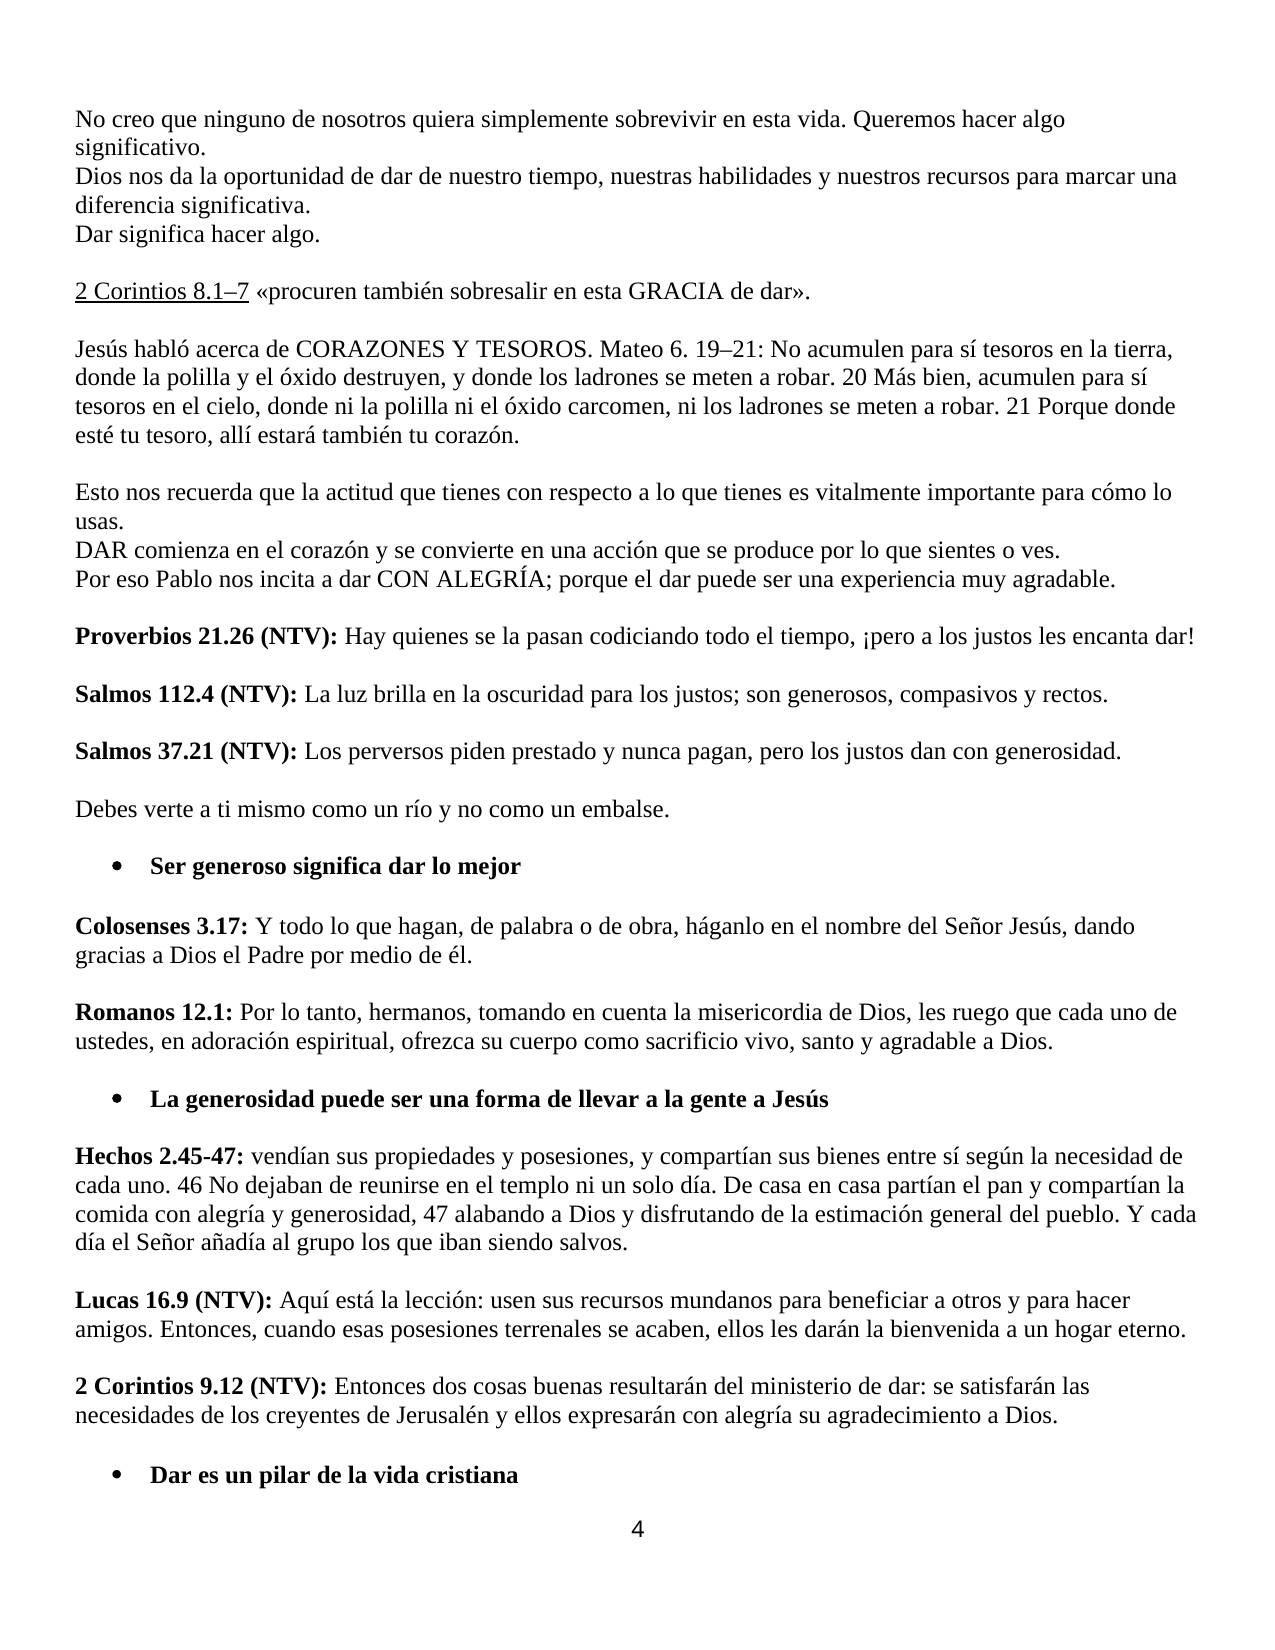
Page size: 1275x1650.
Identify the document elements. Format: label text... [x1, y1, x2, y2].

text Colosenses 3.17: Y todo lo que hagan, de palabra o de obra, háganlo en el nombre del Señor Jesús, dando gracias a Dios el Padre por medio de él. [75, 911, 1200, 969]
text 2 Corintios 8.1–7 «procuren también sobresalir en esta GRACIA de dar». [75, 276, 1200, 305]
list Ser generoso significa dar lo mejor [112, 851, 1200, 911]
text Dios nos da la oportunidad de dar de nuestro tiempo, nuestras habilidades y nuestros recursos para marcar una diferencia significativa. [75, 161, 1200, 219]
text No creo que ninguno de nosotros quiera simplemente sobrevivir en esta vida. Queremos hacer algo significativo. [75, 104, 1200, 161]
text Hechos 2.45-47: vendían sus propiedades y posesiones, y compartían sus bienes entre sí según la necesidad de cada uno. 46 No dejaban de reunirse en el templo ni un solo día. De casa en casa partían el pan y compartían la comida con alegría y generosidad, 47 alabando a Dios y disfrutando de la estimación general del pueblo. Y cada día el Señor añadía al grupo los que iban siendo salvos. [75, 1112, 1200, 1256]
text Lucas 16.9 (NTV): Aquí está la lección: usen sus recursos mundanos para beneficiar a otros y para hacer amigos. Entonces, cuando esas posesiones terrenales se acaben, ellos les darán la bienvenida a un hogar eterno. [75, 1256, 1200, 1342]
text Proverbios 21.26 (NTV): Hay quienes se la pasan codiciando todo el tiempo, ¡pero a los justos les encanta dar! [75, 621, 1200, 650]
text DAR comienza en el corazón y se convierte en una acción que se produce por lo que sientes o ves. [75, 535, 1200, 564]
list Dar es un pilar de la vida cristiana [112, 1460, 1200, 1489]
text Por eso Pablo nos incita a dar CON ALEGRÍA; porque el dar puede ser una experiencia muy agradable. [75, 564, 1200, 592]
text Salmos 37.21 (NTV): Los perversos piden prestado y nunca pagan, pero los justos dan con generosidad. [75, 736, 1200, 765]
list La generosidad puede ser una forma de llevar a la gente a Jesús [112, 1084, 1200, 1112]
text Salmos 112.4 (NTV): La luz brilla en la oscuridad para los justos; son generosos, compasivos y rectos. [75, 679, 1200, 707]
text 2 Corintios 9.12 (NTV): Entonces dos cosas buenas resultarán del ministerio de dar: se satisfarán las necesidades de los creyentes de Jerusalén y ellos expresarán con alegría su agradecimiento a Dios. [75, 1342, 1200, 1460]
text Jesús habló acerca de CORAZONES Y TESOROS. Mateo 6. 19–21: No acumulen para sí tesoros en la tierra, donde la polilla y el óxido destruyen, y donde los ladrones se meten a robar. 20 Más bien, acumulen para sí tesoros en el cielo, donde ni la polilla ni el óxido carcomen, ni los ladrones se meten a robar. 21 Porque donde esté tu tesoro, allí estará también tu corazón. [75, 334, 1200, 449]
text Debes verte a ti mismo como un río y no como un embalse. [75, 794, 1200, 822]
text Romanos 12.1: Por lo tanto, hermanos, tomando en cuenta la misericordia de Dios, les ruego que cada uno de ustedes, en adoración espiritual, ofrezca su cuerpo como sacrificio vivo, santo y agradable a Dios. [75, 997, 1200, 1055]
text Esto nos recuerda que la actitud que tienes con respecto a lo que tienes es vitalmente importante para cómo lo usas. [75, 477, 1200, 535]
text Dar significa hacer algo. [75, 219, 1200, 247]
